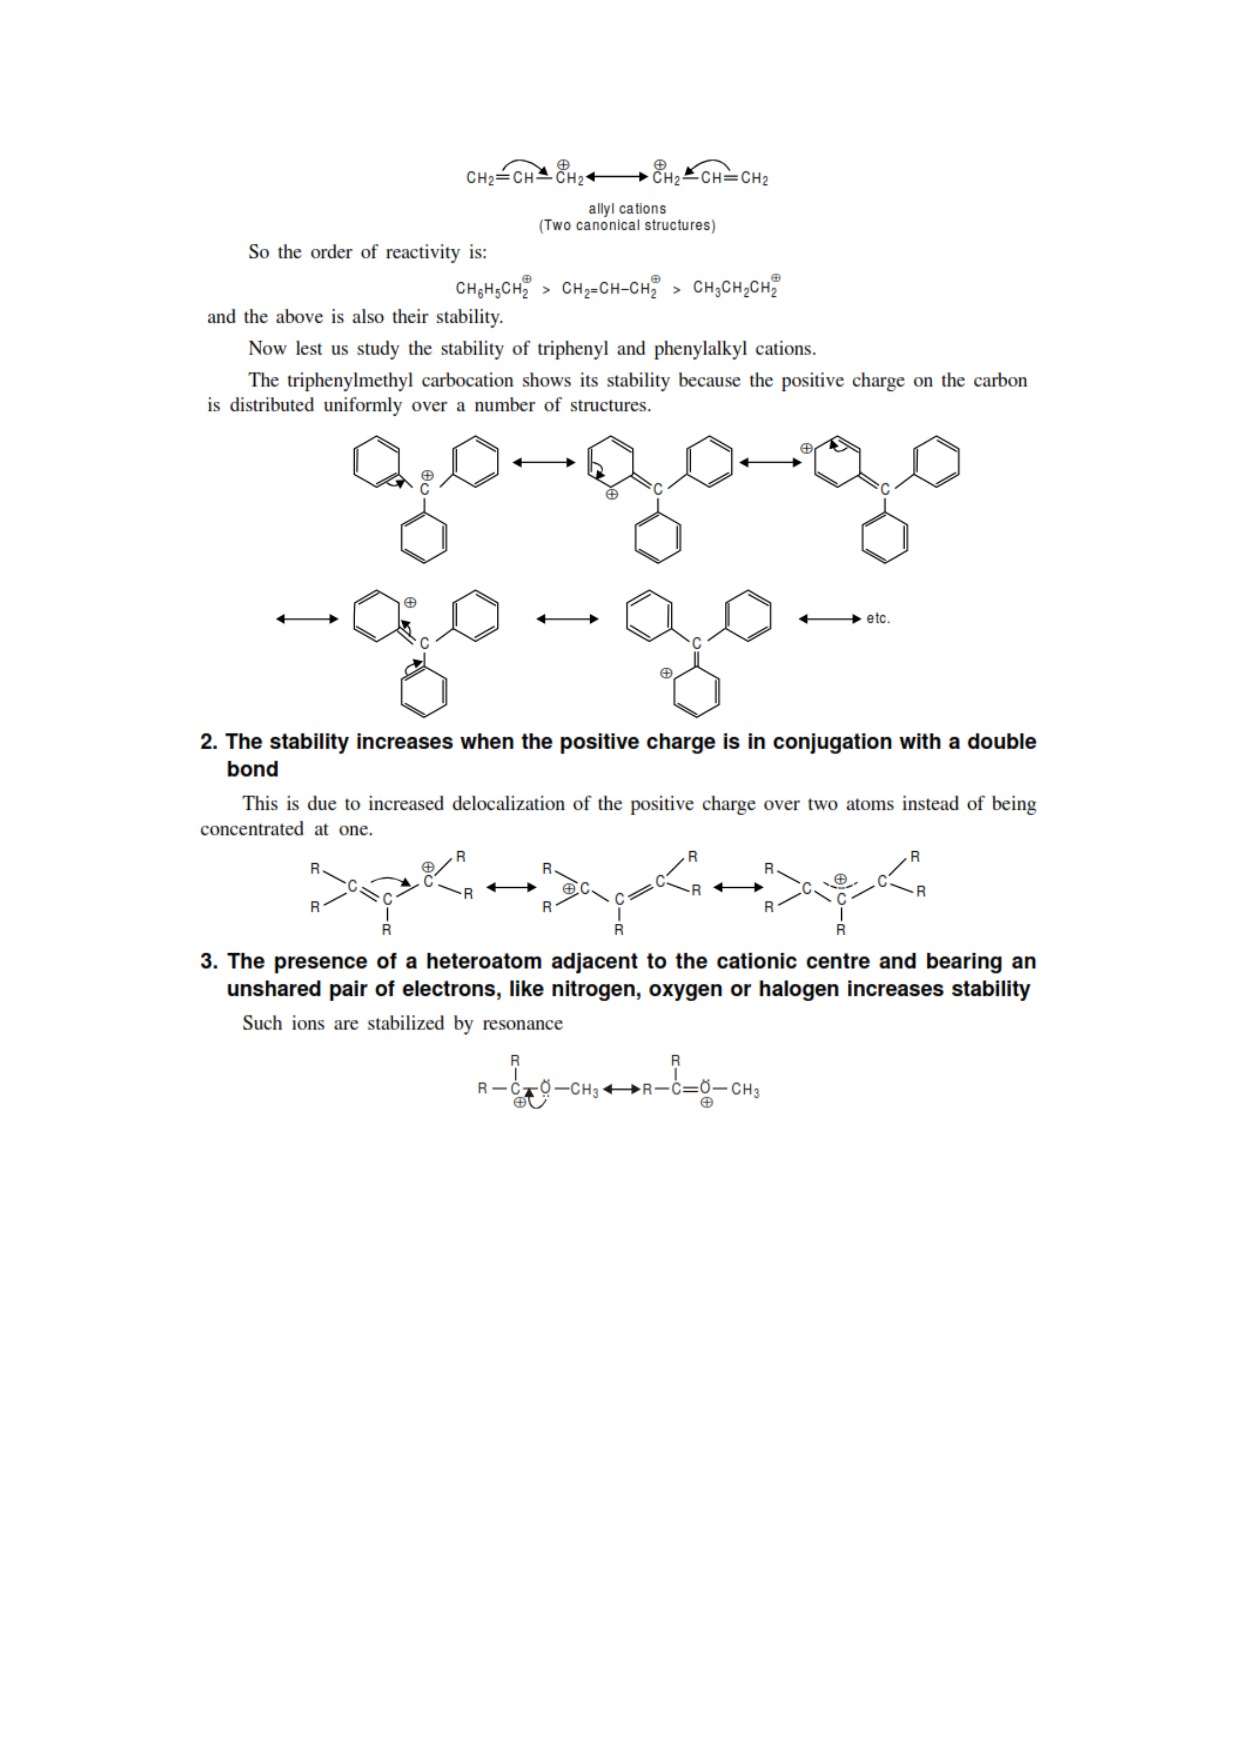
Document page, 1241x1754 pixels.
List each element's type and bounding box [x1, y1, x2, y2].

picture [187, 725, 1053, 1121]
picture [187, 150, 1053, 722]
